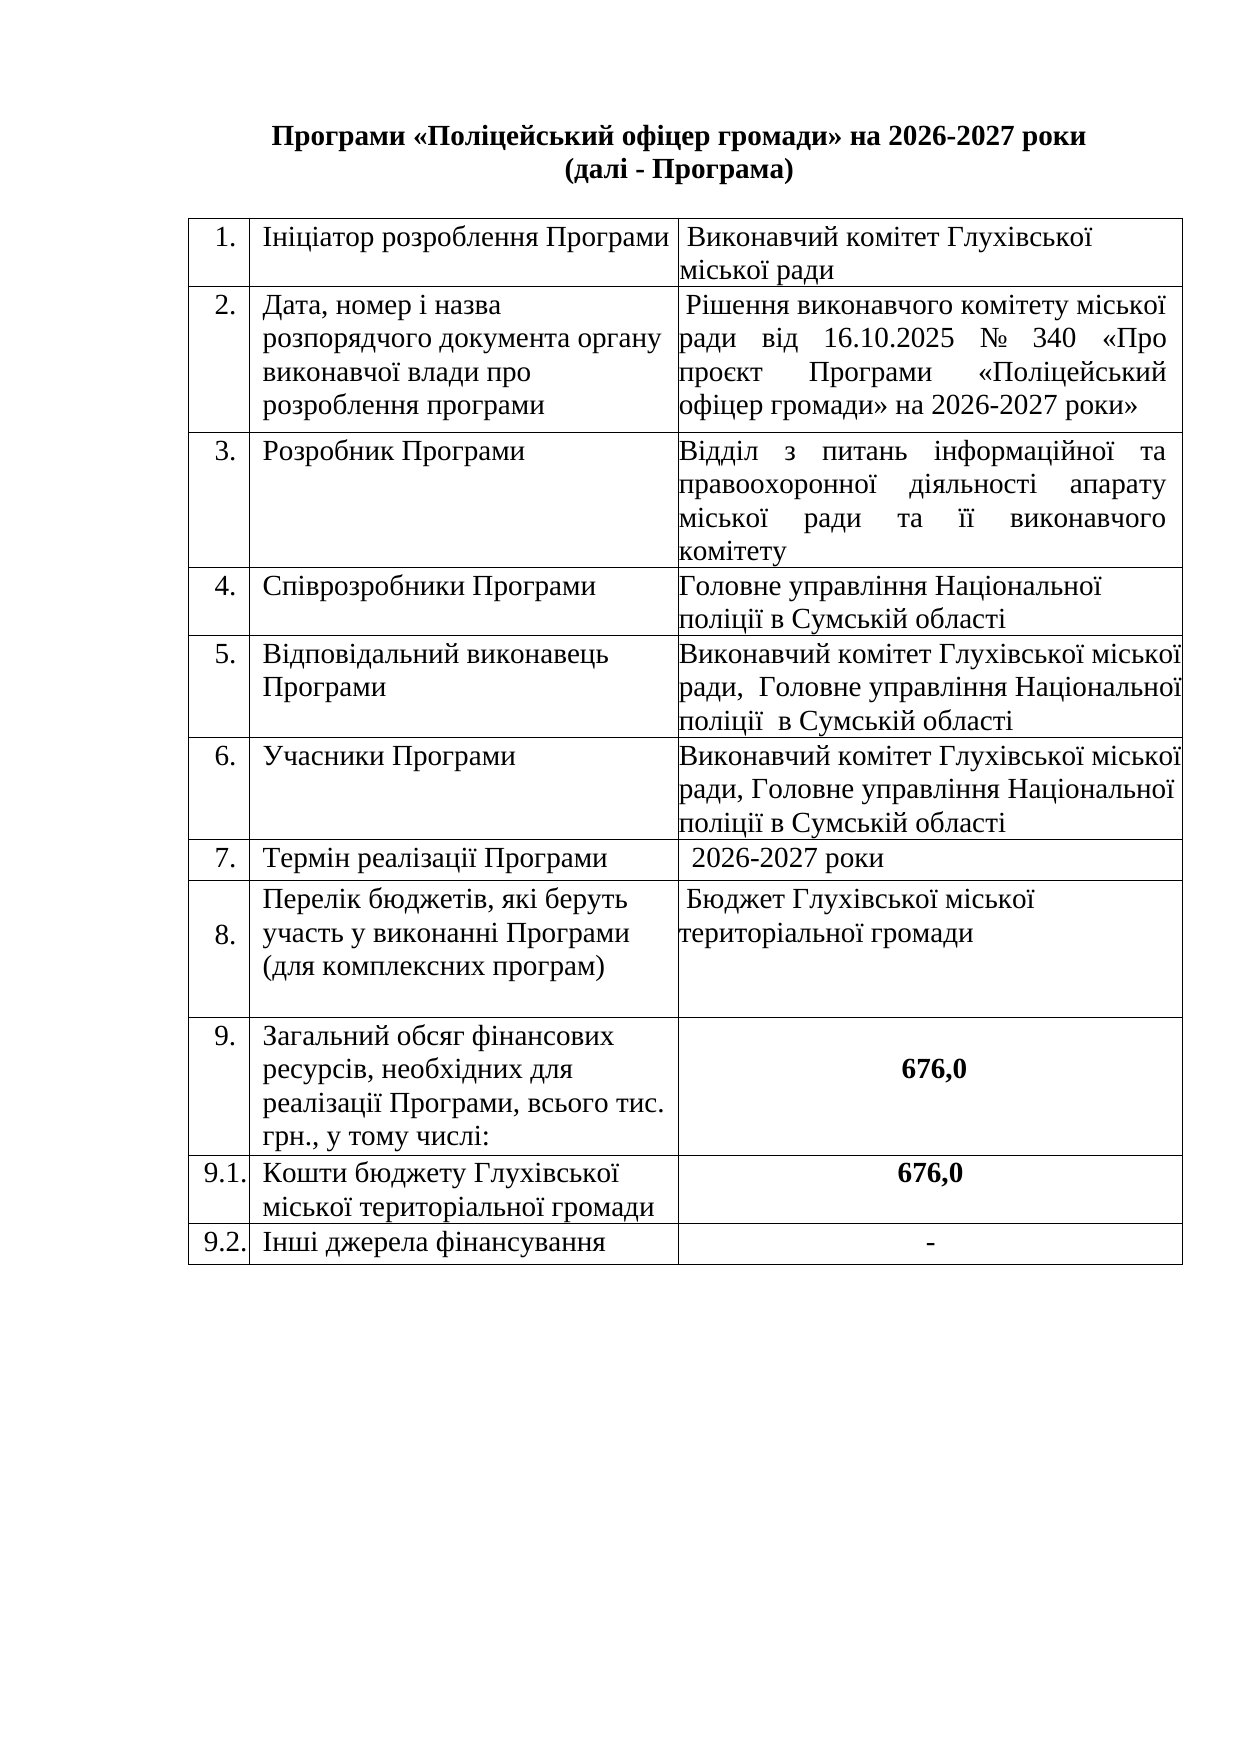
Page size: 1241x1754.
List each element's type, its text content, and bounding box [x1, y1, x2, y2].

table_cell Розробник Програми [250, 433, 678, 567]
table_cell 6. [189, 738, 249, 839]
table_cell 2. [189, 287, 249, 432]
text Програми «Поліцейський офіцер громади» на 2026-2027 роки [215, 118, 1143, 152]
table_cell Інші джерела фінансування [250, 1224, 678, 1264]
table_cell - [679, 1224, 1182, 1264]
table_header Ініціатор розроблення Програми [250, 219, 678, 286]
table_cell Співрозробники Програми [250, 568, 678, 635]
table_header Виконавчий комітет Глухівської міської ради [679, 219, 1182, 286]
table_cell 3. [189, 433, 249, 567]
table_cell 9. [189, 1018, 249, 1154]
table_cell Рішення виконавчого комітету міської ради від 16.10.2025 № 340 «Про проєкт Програми «Поліцейський офіцер громади» на 2026-2027 роки» [679, 287, 1182, 432]
table_cell Термін реалізації Програми [250, 840, 678, 880]
table_cell Головне управління Національної поліції в Сумській області [679, 568, 1182, 635]
table_cell 676,0 [679, 1156, 1182, 1223]
table_header 1. [189, 219, 249, 286]
table_cell 5. [189, 636, 249, 737]
table_cell Бюджет Глухівської міської територіальної громади [679, 881, 1182, 1017]
table_cell 8. [189, 881, 249, 1017]
table_cell Перелік бюджетів, які беруть участь у виконанні Програми (для комплексних програм) [250, 881, 678, 1017]
table_cell Учасники Програми [250, 738, 678, 839]
table_cell Виконавчий комітет Глухівської міської ради, Головне управління Національної поліції в Сумській області [679, 738, 1182, 839]
table_cell Відповідальний виконавець Програми [250, 636, 678, 737]
table_cell Відділ з питань інформаційної та правоохоронної діяльності апарату міської ради та її виконавчого комітету [679, 433, 1182, 567]
table_cell Виконавчий комітет Глухівської міської ради, Головне управління Національної поліції в Сумській області [679, 636, 1182, 737]
table_cell 4. [189, 568, 249, 635]
text (далі - Програма) [215, 152, 1143, 185]
table_cell 2026-2027 роки [679, 840, 1182, 880]
table_cell 9.1. [189, 1156, 249, 1223]
table_cell 7. [189, 840, 249, 880]
table_cell 676,0 [679, 1018, 1182, 1154]
table_cell Кошти бюджету Глухівської міської територіальної громади [250, 1156, 678, 1223]
table_cell 9.2. [189, 1224, 249, 1264]
table_cell Загальний обсяг фінансових ресурсів, необхідних для реалізації Програми, всього тис. грн., у тому числі: [250, 1018, 678, 1154]
table_cell Дата, номер і назва розпорядчого документа органу виконавчої влади про розроблення програми [250, 287, 678, 432]
